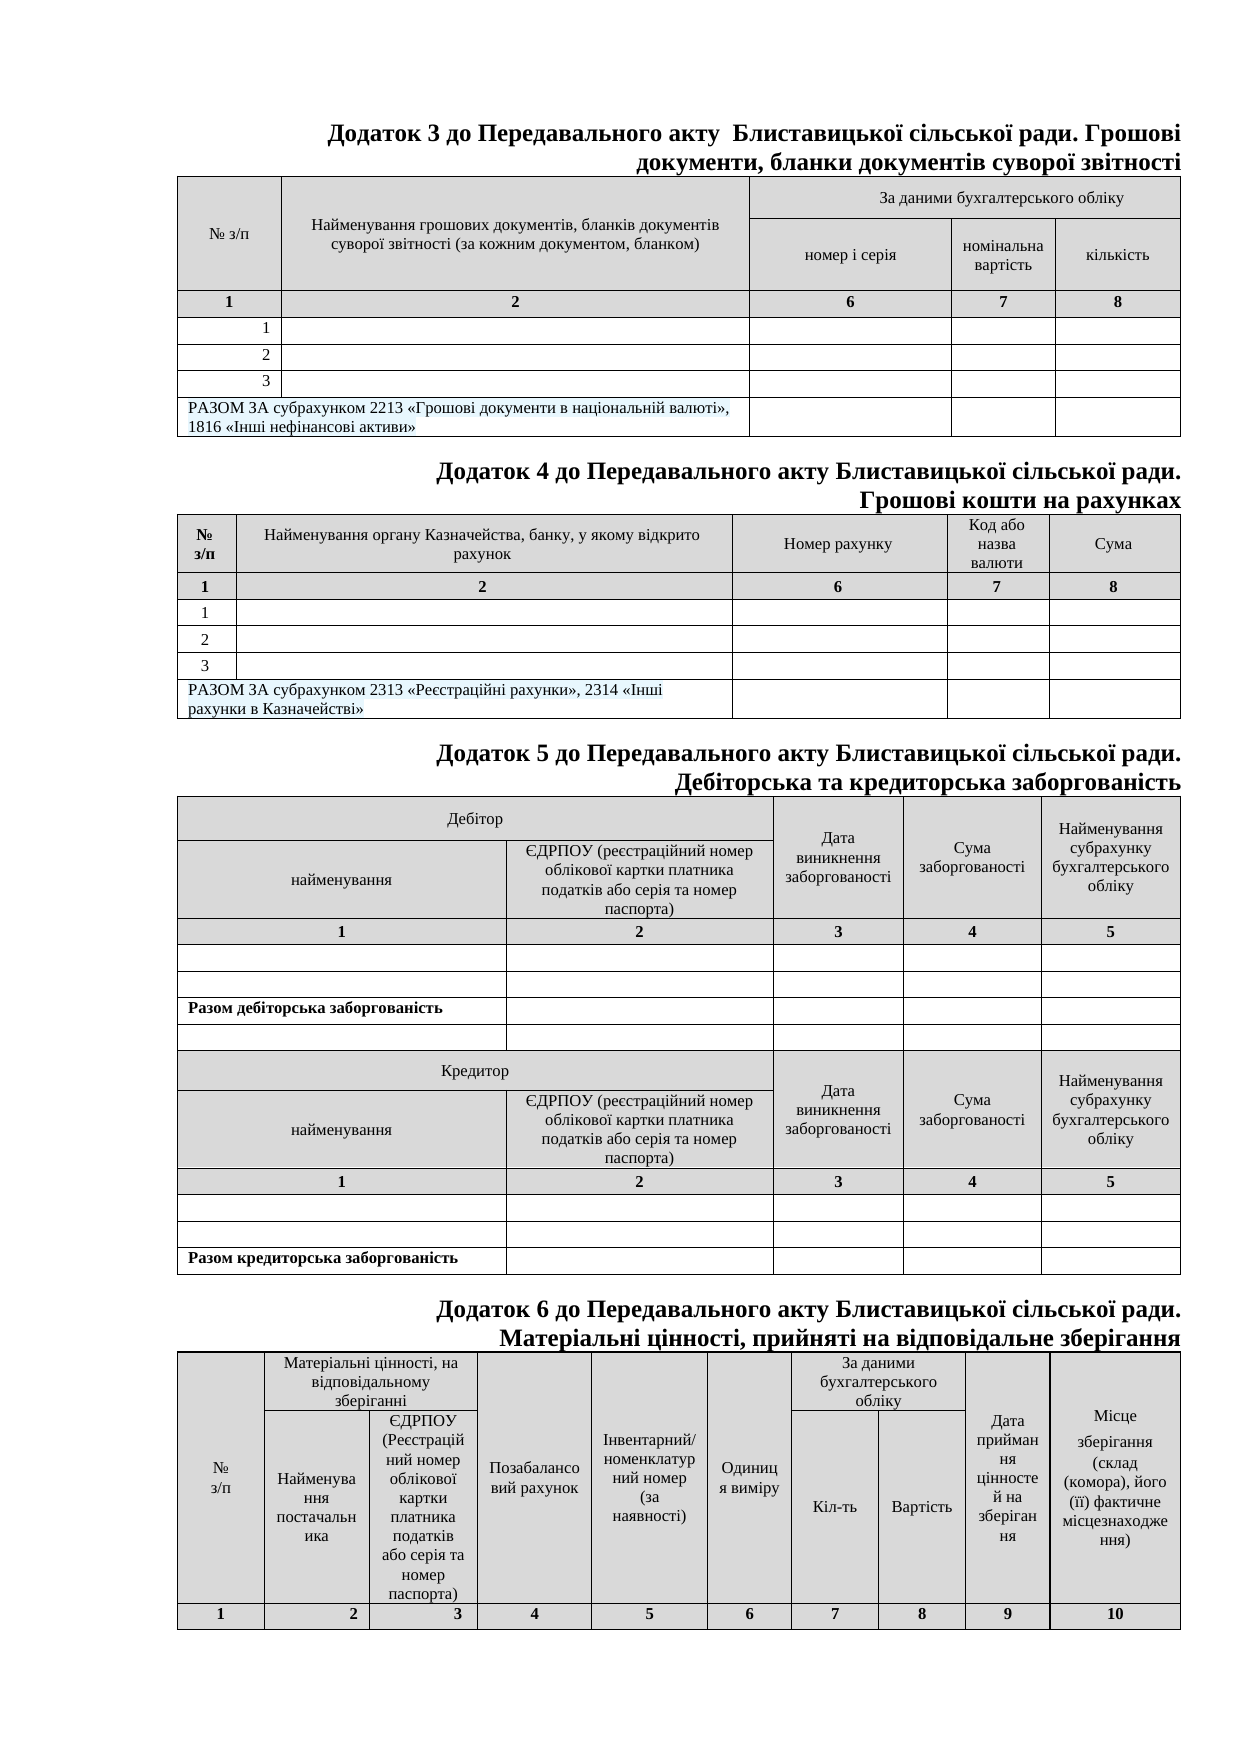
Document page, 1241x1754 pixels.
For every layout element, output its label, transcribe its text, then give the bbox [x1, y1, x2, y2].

table_cell номер і серія [750, 219, 951, 290]
table_cell [178, 972, 506, 997]
table_cell [1042, 1248, 1180, 1274]
table_cell [1042, 1195, 1180, 1221]
table_cell Вартість [879, 1411, 965, 1603]
table_cell [178, 1195, 506, 1221]
table_cell [750, 398, 951, 436]
table_header Дата приймання цінностей на зберігання [966, 1353, 1049, 1603]
table_cell 2 [178, 626, 236, 652]
table_cell [1042, 998, 1180, 1024]
table_header Дата виникнення заборгованості [774, 797, 903, 918]
table_cell [750, 345, 951, 370]
table_cell [178, 1025, 506, 1050]
table_cell Разом дебіторська заборгованість [178, 998, 506, 1024]
table_cell 4 [478, 1604, 591, 1629]
table_cell ЄДРПОУ (Реєстраційний номер облікової картки платника податків або серія та номер паспорта) [370, 1411, 477, 1603]
text Додаток 4 до Передавального акту Блиставицької сільської ради. [177, 456, 1181, 485]
table_cell [1042, 972, 1180, 997]
table_header Найменування субрахунку бухгалтерського обліку [1042, 797, 1180, 918]
table_cell [1056, 345, 1180, 370]
table_cell 4 [904, 1169, 1041, 1194]
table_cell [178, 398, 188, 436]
table_cell кількість [1056, 219, 1180, 290]
table_cell [952, 398, 1055, 436]
table_cell Дата виникнення заборгованості [774, 1051, 903, 1167]
table_cell РАЗОМ ЗА субрахунком 2313 «Реєстраційні рахунки», 2314 «Інші рахунки в Казначействі» [364, 680, 732, 718]
table_cell [178, 945, 506, 971]
text Додаток 3 до Передавального акту Блиставицької сільської ради. Грошові документи, бланки документів суворої звітності [177, 118, 1181, 176]
table_cell [1050, 680, 1180, 718]
table_cell 1 [178, 919, 506, 944]
table_cell [952, 345, 1055, 370]
table_cell [1042, 1025, 1180, 1050]
table_cell Разом кредиторська заборгованість [178, 1248, 506, 1274]
table_cell 8 [1050, 573, 1180, 599]
table_cell [948, 626, 1049, 652]
table_cell 9 [966, 1604, 1049, 1629]
table_cell 3 [370, 1604, 477, 1629]
table_cell [733, 653, 947, 678]
table_cell 2 [178, 345, 281, 370]
table_header За даними бухгалтерського обліку [792, 1353, 965, 1410]
table_cell [774, 998, 903, 1024]
table_header Найменування органу Казначейства, банку, у якому відкрито рахунок [237, 515, 732, 572]
table_cell 5 [1042, 1169, 1180, 1194]
table_cell [952, 318, 1055, 343]
text Дебіторська та кредиторська заборгованість [177, 767, 1181, 796]
table_cell 6 [750, 291, 951, 317]
table_cell 1 [178, 1604, 264, 1629]
table_cell [952, 371, 1055, 397]
table_header Код або назва валюти [948, 515, 1049, 572]
table_cell [948, 680, 1049, 718]
table_cell 7 [948, 573, 1049, 599]
table_cell 6 [733, 573, 947, 599]
table_cell [733, 600, 947, 625]
table_cell 2 [507, 1169, 773, 1194]
table_cell [904, 1222, 1041, 1247]
table_cell [1056, 318, 1180, 343]
table_cell [282, 318, 749, 343]
table_cell [237, 600, 732, 625]
table_cell [904, 1025, 1041, 1050]
table_cell [948, 653, 1049, 678]
table_cell [507, 1195, 773, 1221]
table_cell [774, 1222, 903, 1247]
table_cell [774, 972, 903, 997]
table_cell [774, 1248, 903, 1274]
table_cell Найменування постачальника [265, 1411, 369, 1603]
table_cell 8 [879, 1604, 965, 1629]
table_cell 10 [1051, 1604, 1180, 1629]
table_cell 7 [952, 291, 1055, 317]
table_cell ЄДРПОУ (реєстраційний номер облікової картки платника податків або серія та номер паспорта) [507, 1091, 773, 1167]
table_header № з/п [178, 515, 236, 572]
table_cell Кредитор [178, 1051, 773, 1090]
table_cell [237, 626, 732, 652]
text Додаток 6 до Передавального акту Блиставицької сільської ради. [177, 1294, 1181, 1323]
table_cell 2 [237, 573, 732, 599]
table_cell 1 [178, 291, 281, 317]
table_cell [733, 626, 947, 652]
table_cell ЄДРПОУ (реєстраційний номер облікової картки платника податків або серія та номер паспорта) [507, 841, 773, 918]
table_header Матеріальні цінності, на відповідальному зберіганні [265, 1353, 477, 1410]
table_cell [1042, 1222, 1180, 1247]
table_cell 1 [178, 318, 281, 343]
table_cell [507, 1222, 773, 1247]
table_cell 2 [265, 1604, 369, 1629]
table_cell [750, 318, 951, 343]
table_cell [237, 653, 732, 678]
table_cell 3 [178, 653, 236, 678]
table_cell 2 [282, 291, 749, 317]
table_cell [750, 371, 951, 397]
table_header Одиниця виміру [708, 1353, 791, 1603]
table_cell 6 [708, 1604, 791, 1629]
table_header Сума [1050, 515, 1180, 572]
table_cell [507, 998, 773, 1024]
table_cell [733, 680, 947, 718]
table_cell [282, 345, 749, 370]
table_cell найменування [178, 841, 506, 918]
table_cell [1042, 945, 1180, 971]
table_cell [1050, 653, 1180, 678]
table_cell [507, 945, 773, 971]
table_cell 5 [592, 1604, 707, 1629]
table_cell 1 [178, 1169, 506, 1194]
table_header Місце зберігання (склад (комора), його (її) фактичне місцезнаходження) [1051, 1353, 1180, 1603]
table_cell 1 [178, 600, 236, 625]
table_cell [1050, 600, 1180, 625]
table_cell Кіл-ть [792, 1411, 878, 1603]
table_cell 4 [904, 919, 1041, 944]
table_header Інвентарний/ номенклатурний номер (за наявності) [592, 1353, 707, 1603]
table_header За даними бухгалтерського обліку [750, 177, 1180, 218]
table_cell [904, 945, 1041, 971]
table_cell [1050, 626, 1180, 652]
table_cell [178, 1222, 506, 1247]
table_cell 3 [774, 1169, 903, 1194]
text Матеріальні цінності, прийняті на відповідальне зберігання [177, 1323, 1181, 1351]
table_header Номер рахунку [733, 515, 947, 572]
table_cell 8 [1056, 291, 1180, 317]
table_cell 3 [774, 919, 903, 944]
table_header Позабалансовий рахунок [478, 1353, 591, 1603]
table_cell [1056, 371, 1180, 397]
table_cell [774, 945, 903, 971]
table_header № з/п [178, 1353, 264, 1603]
table_cell 2 [507, 919, 773, 944]
table_cell номінальна вартість [952, 219, 1055, 290]
table_cell 1 [178, 573, 236, 599]
table_header Сума заборгованості [904, 797, 1041, 918]
table_cell [1056, 398, 1180, 436]
table_cell [282, 371, 749, 397]
table_cell [948, 600, 1049, 625]
table_cell [774, 1025, 903, 1050]
table_cell 7 [792, 1604, 878, 1629]
table_cell [507, 1025, 773, 1050]
table_cell [507, 1248, 773, 1274]
table_cell 5 [1042, 919, 1180, 944]
table_header № з/п [178, 177, 281, 290]
table_cell [904, 1195, 1041, 1221]
table_cell Сума заборгованості [904, 1051, 1041, 1167]
table_cell [904, 998, 1041, 1024]
table_header Найменування грошових документів, бланків документів суворої звітності (за кожним документом, бланком) [282, 177, 749, 290]
table_cell [904, 972, 1041, 997]
table_cell [774, 1195, 903, 1221]
table_cell [507, 972, 773, 997]
text Додаток 5 до Передавального акту Блиставицької сільської ради. [177, 738, 1181, 767]
table_cell РАЗОМ ЗА субрахунком 2213 «Грошові документи в національній валюті», 1816 «Інші нефінансові активи» [416, 398, 749, 436]
table_cell Найменування субрахунку бухгалтерського обліку [1042, 1051, 1180, 1167]
table_cell найменування [178, 1091, 506, 1167]
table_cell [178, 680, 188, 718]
text Грошові кошти на рахунках [177, 485, 1181, 514]
table_header Дебітор [178, 797, 773, 840]
table_cell 3 [178, 371, 281, 397]
table_cell [904, 1248, 1041, 1274]
